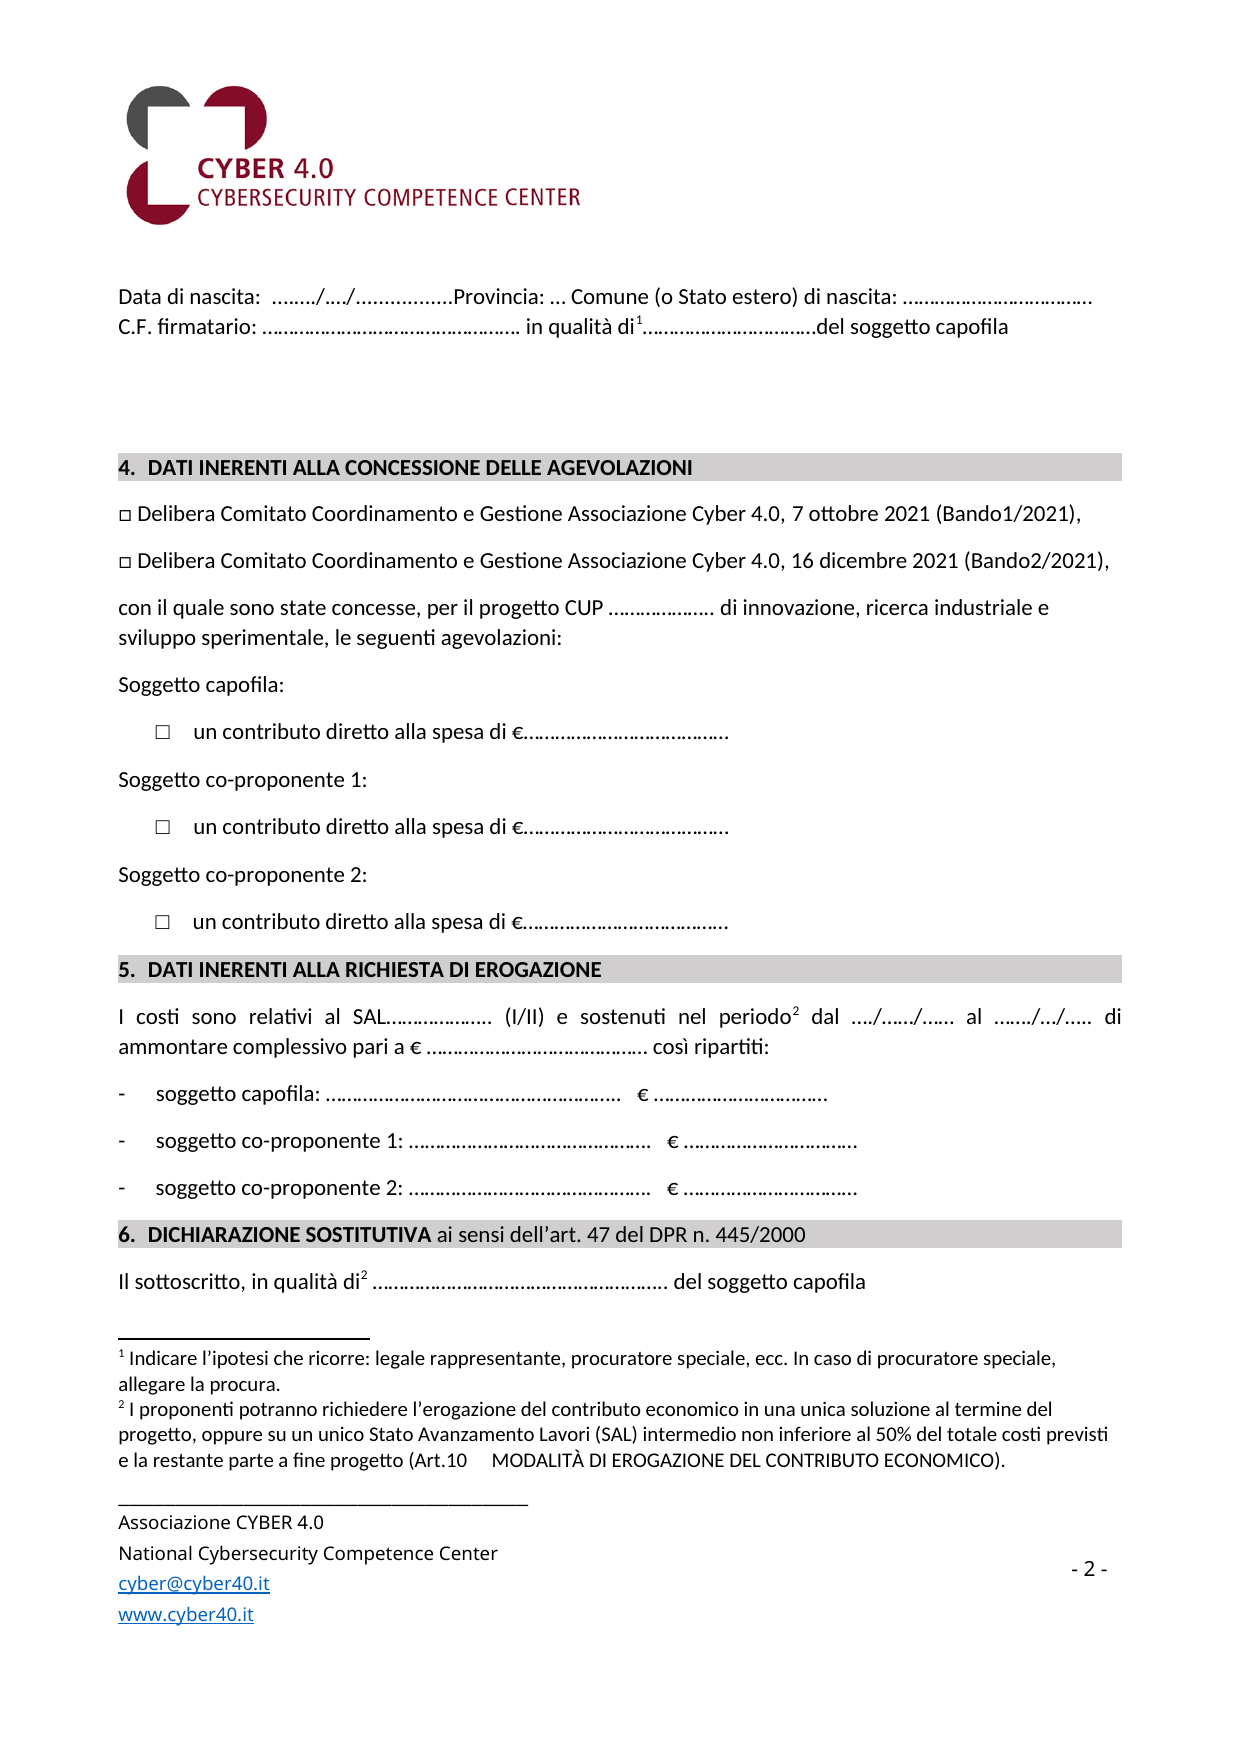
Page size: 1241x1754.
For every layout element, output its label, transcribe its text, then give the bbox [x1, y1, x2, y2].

list soggetto capofila: ……………………………………………….. € …………………………… [118, 1079, 1122, 1107]
text Data di nascita: ....…./.…/.................Provincia: … Comune (o Stato estero) di nascita: ……………………………… C.F. firmatario: …………………………………………. in qualità di……………………………del soggetto capofila [118, 282, 1122, 340]
list DICHIARAZIONE SOSTITUTIVA ai sensi dell’art. 47 del DPR n. 445/2000 [118, 1220, 1122, 1248]
text Il sottoscritto, in qualità di2 ……………………………………………….. del soggetto capofila [118, 1267, 1122, 1295]
list soggetto co-proponente 2: ………………………………………. € …………………………… [118, 1173, 1122, 1201]
text I costi sono relativi al SAL……………….. (I/II) e sostenuti nel periodo dal …./……/…… al ……./…/….. di ammontare complessivo pari a € …………………………………… così ripartiti: [118, 1002, 1122, 1060]
list un contributo diretto alla spesa di €………………………………… [156, 812, 1122, 841]
list un contributo diretto alla spesa di €………………………………… [156, 717, 1122, 746]
text □ Delibera Comitato Coordinamento e Gestione Associazione Cyber 4.0, 16 dicembre 2021 (Bando2/2021), [118, 546, 1122, 574]
text □ Delibera Comitato Coordinamento e Gestione Associazione Cyber 4.0, 7 ottobre 2021 (Bando1/2021), [118, 499, 1122, 527]
list DATI INERENTI ALLA RICHIESTA DI EROGAZIONE [118, 955, 1122, 983]
list con il quale sono state concesse, per il progetto CUP ……………….. di innovazione, ricerca industriale e sviluppo sperimentale, le seguenti agevolazioni: [118, 593, 1122, 651]
text Soggetto co-proponente 2: [118, 860, 1122, 888]
list un contributo diretto alla spesa di €………………………………… [155, 907, 1122, 936]
text Soggetto co-proponente 1: [118, 765, 1122, 793]
text Soggetto capofila: [118, 670, 1122, 698]
list soggetto co-proponente 1: ………………………………………. € …………………………… [118, 1126, 1122, 1154]
list DATI INERENTI ALLA CONCESSIONE DELLE AGEVOLAZIONI [118, 453, 1122, 481]
picture [118, 73, 585, 235]
